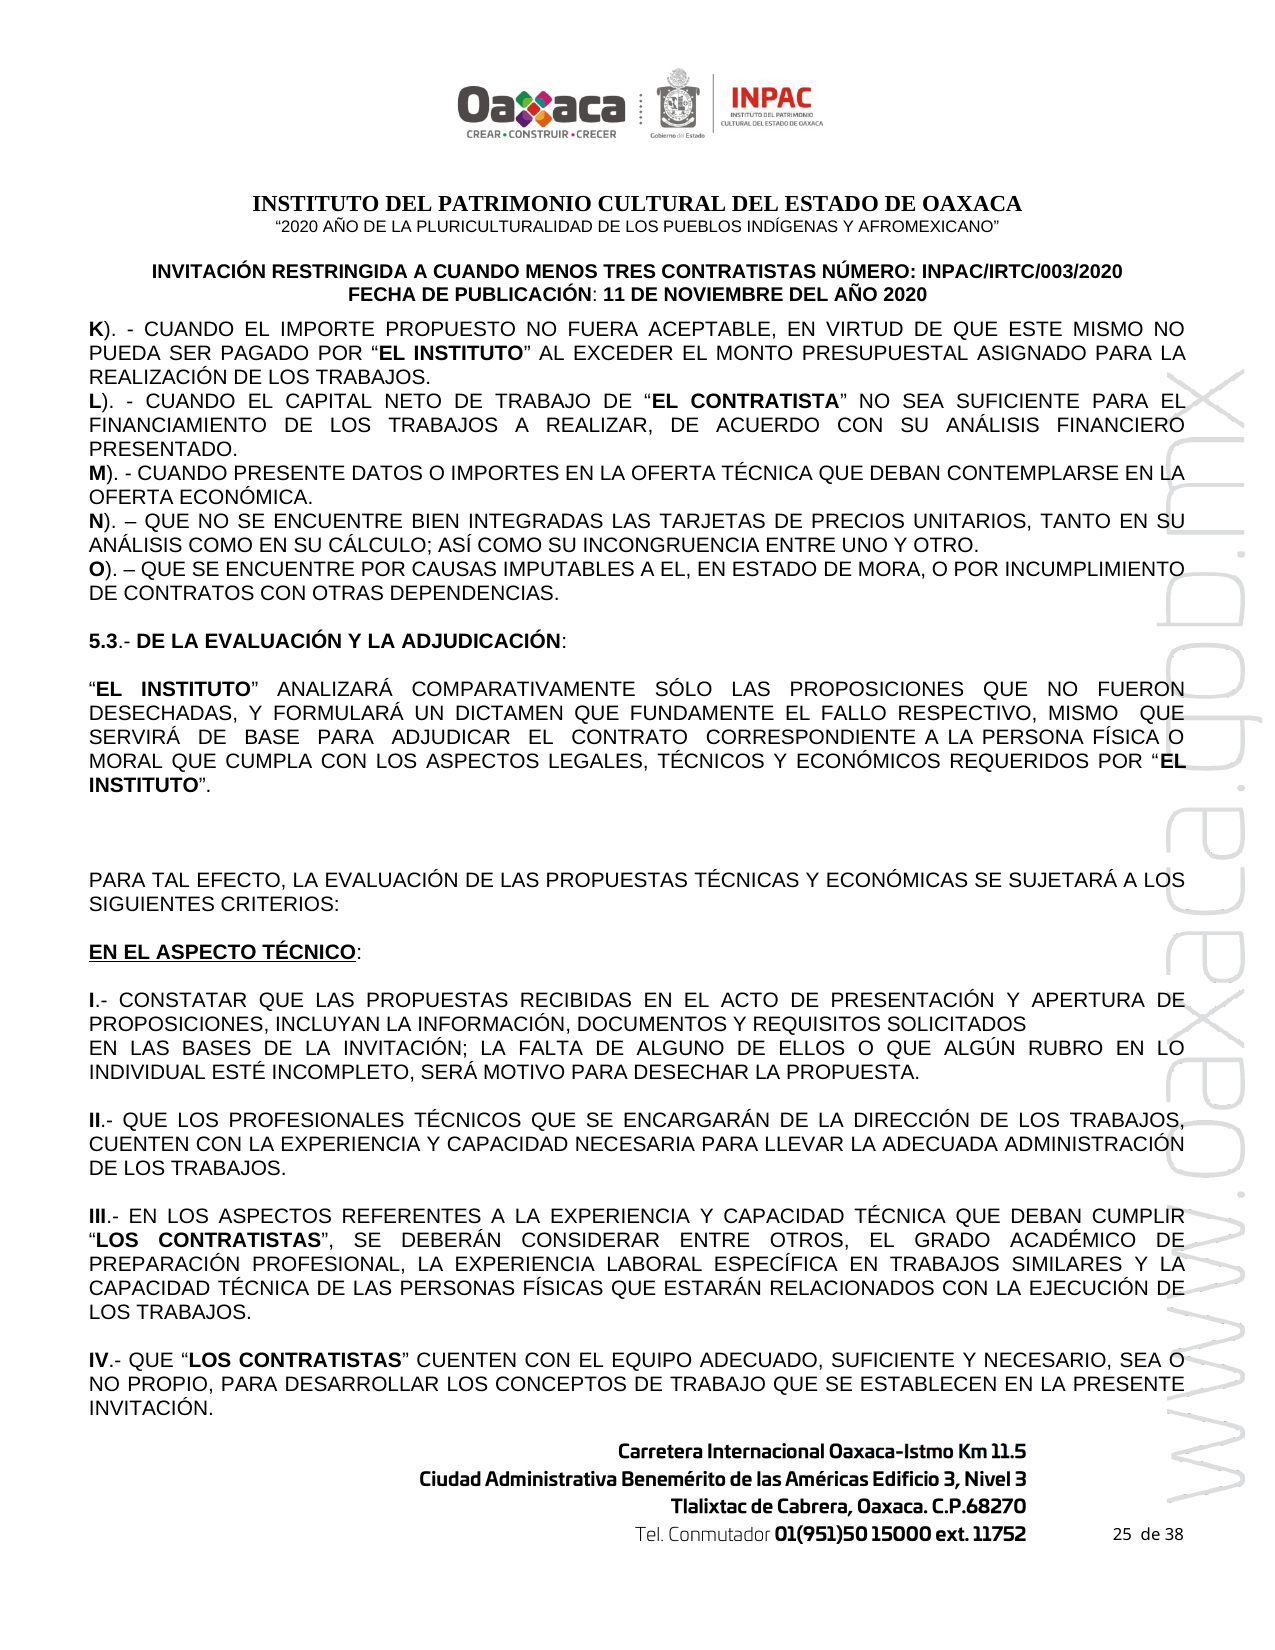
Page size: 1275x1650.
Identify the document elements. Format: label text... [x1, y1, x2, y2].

text 5.3.- DE LA EVALUACIÓN Y LA ADJUDICACIÓN: [89, 629, 1186, 653]
text EN EL ASPECTO TÉCNICO: [89, 940, 1186, 964]
text N). – QUE NO SE ENCUENTRE BIEN INTEGRADAS LAS TARJETAS DE PRECIOS UNITARIOS, TANTO EN SU ANÁLISIS COMO EN SU CÁLCULO; ASÍ COMO SU INCONGRUENCIA ENTRE UNO Y OTRO. [89, 509, 1186, 557]
text I.- CONSTATAR QUE LAS PROPUESTAS RECIBIDAS EN EL ACTO DE PRESENTACIÓN Y APERTURA DE PROPOSICIONES, INCLUYAN LA INFORMACIÓN, DOCUMENTOS Y REQUISITOS SOLICITADOS [89, 988, 1186, 1036]
picture [1156, 324, 1263, 1527]
text III.- EN LOS ASPECTOS REFERENTES A LA EXPERIENCIA Y CAPACIDAD TÉCNICA QUE DEBAN CUMPLIR “LOS CONTRATISTAS”, SE DEBERÁN CONSIDERAR ENTRE OTROS, EL GRADO ACADÉMICO DE PREPARACIÓN PROFESIONAL, LA EXPERIENCIA LABORAL ESPECÍFICA EN TRABAJOS SIMILARES Y LA CAPACIDAD TÉCNICA DE LAS PERSONAS FÍSICAS QUE ESTARÁN RELACIONADOS CON LA EJECUCIÓN DE LOS TRABAJOS. [89, 1204, 1186, 1323]
text L). - CUANDO EL CAPITAL NETO DE TRABAJO DE “EL CONTRATISTA” NO SEA SUFICIENTE PARA EL FINANCIAMIENTO DE LOS TRABAJOS A REALIZAR, DE ACUERDO CON SU ANÁLISIS FINANCIERO PRESENTADO. [89, 389, 1186, 461]
text M). - CUANDO PRESENTE DATOS O IMPORTES EN LA OFERTA TÉCNICA QUE DEBAN CONTEMPLARSE EN LA OFERTA ECONÓMICA. [89, 461, 1186, 509]
text K). - CUANDO EL IMPORTE PROPUESTO NO FUERA ACEPTABLE, EN VIRTUD DE QUE ESTE MISMO NO PUEDA SER PAGADO POR “EL INSTITUTO” AL EXCEDER EL MONTO PRESUPUESTAL ASIGNADO PARA LA REALIZACIÓN DE LOS TRABAJOS. [89, 317, 1186, 389]
text IV.- QUE “LOS CONTRATISTAS” CUENTEN CON EL EQUIPO ADECUADO, SUFICIENTE Y NECESARIO, SEA O NO PROPIO, PARA DESARROLLAR LOS CONCEPTOS DE TRABAJO QUE SE ESTABLECEN EN LA PRESENTE INVITACIÓN. [89, 1347, 1186, 1419]
text O). – QUE SE ENCUENTRE POR CAUSAS IMPUTABLES A EL, EN ESTADO DE MORA, O POR INCUMPLIMIENTO DE CONTRATOS CON OTRAS DEPENDENCIAS. [89, 557, 1186, 605]
text EN LAS BASES DE LA INVITACIÓN; LA FALTA DE ALGUNO DE ELLOS O QUE ALGÚN RUBRO EN LO INDIVIDUAL ESTÉ INCOMPLETO, SERÁ MOTIVO PARA DESECHAR LA PROPUESTA. [89, 1036, 1186, 1084]
text “EL INSTITUTO” ANALIZARÁ COMPARATIVAMENTE SÓLO LAS PROPOSICIONES QUE NO FUERON DESECHADAS, Y FORMULARÁ UN DICTAMEN QUE FUNDAMENTE EL FALLO RESPECTIVO, MISMO QUE SERVIRÁ DE BASE PARA ADJUDICAR EL CONTRATO CORRESPONDIENTE A LA PERSONA FÍSICA O MORAL QUE CUMPLA CON LOS ASPECTOS LEGALES, TÉCNICOS Y ECONÓMICOS REQUERIDOS POR “EL INSTITUTO”. [89, 677, 1186, 796]
picture [405, 1430, 1060, 1554]
text II.- QUE LOS PROFESIONALES TÉCNICOS QUE SE ENCARGARÁN DE LA DIRECCIÓN DE LOS TRABAJOS, CUENTEN CON LA EXPERIENCIA Y CAPACIDAD NECESARIA PARA LLEVAR LA ADECUADA ADMINISTRACIÓN DE LOS TRABAJOS. [89, 1108, 1186, 1180]
text PARA TAL EFECTO, LA EVALUACIÓN DE LAS PROPUESTAS TÉCNICAS Y ECONÓMICAS SE SUJETARÁ A LOS SIGUIENTES CRITERIOS: [89, 868, 1186, 916]
picture [443, 63, 845, 147]
